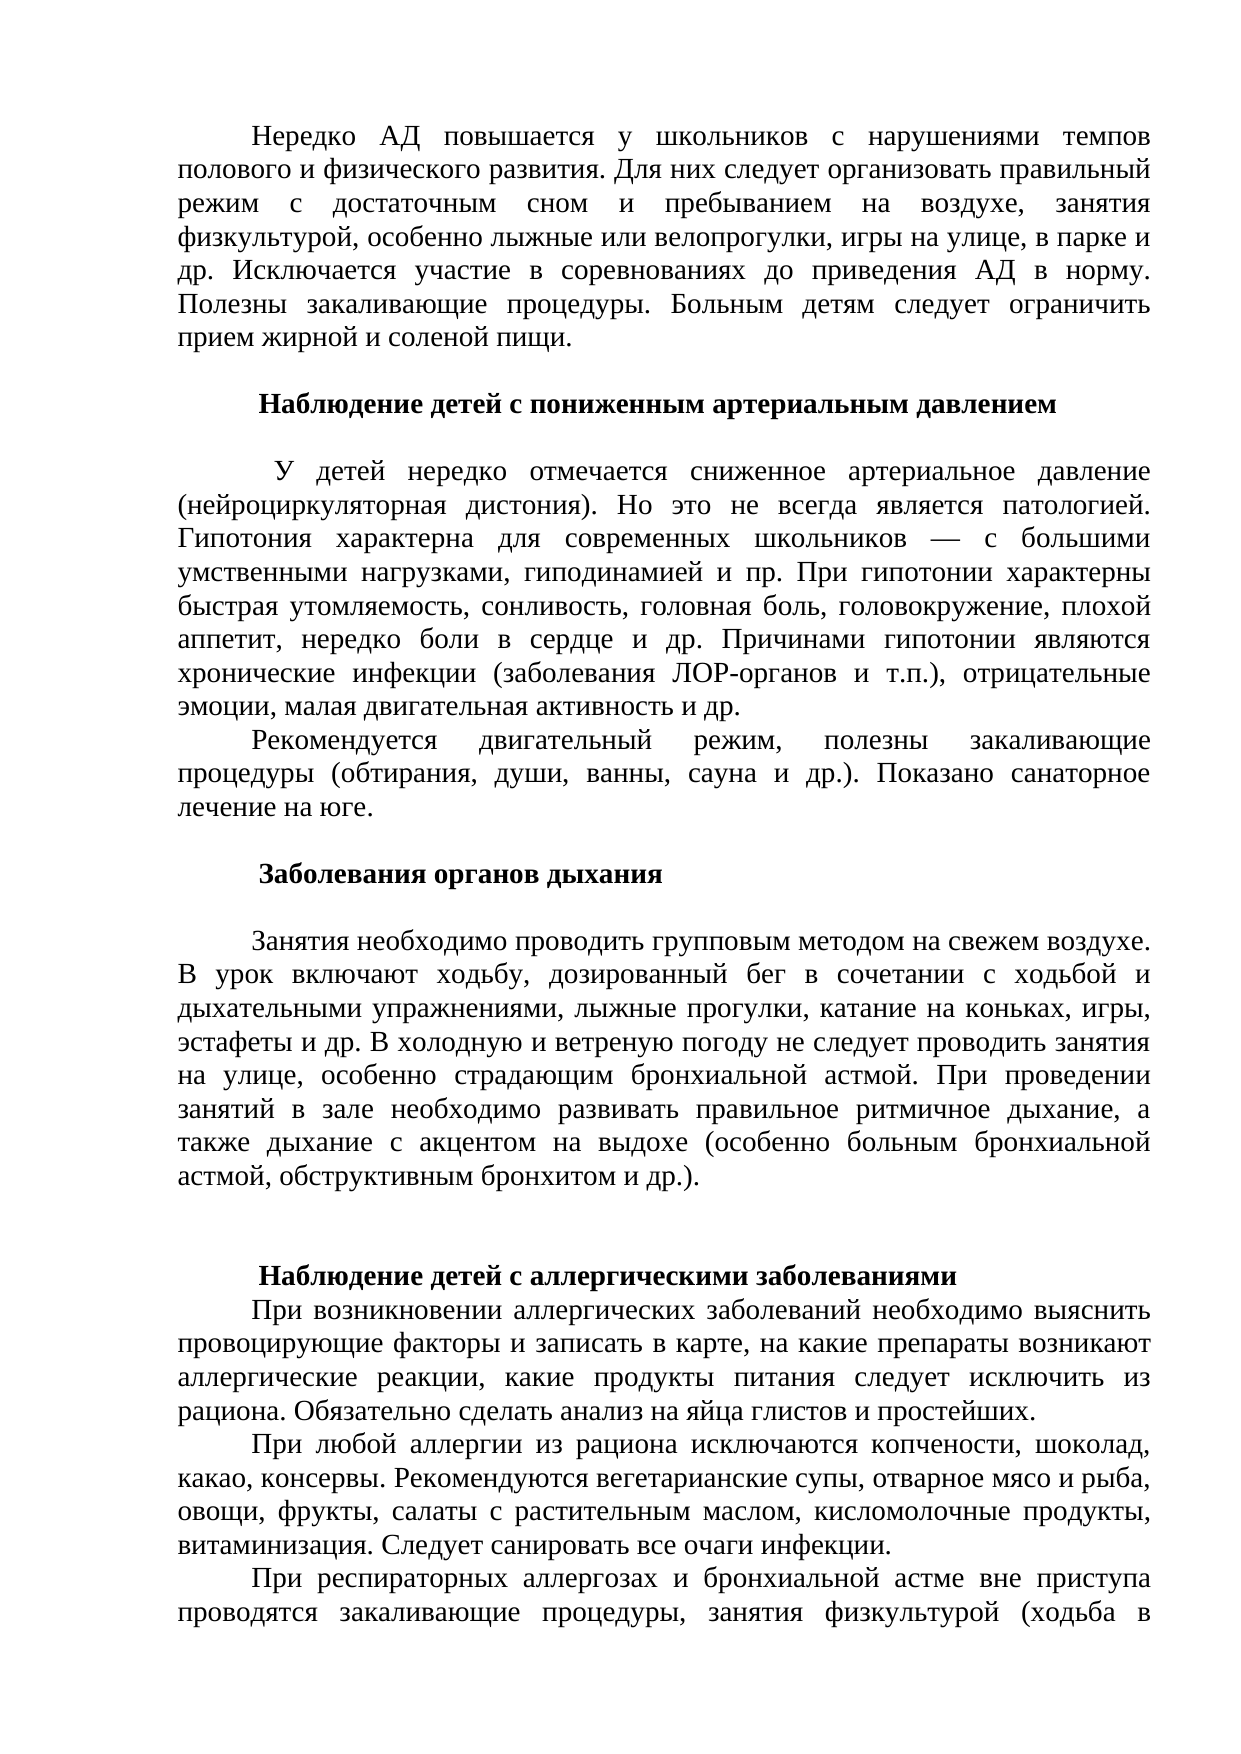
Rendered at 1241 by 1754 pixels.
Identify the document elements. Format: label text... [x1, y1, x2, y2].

text Занятия необходимо проводить групповым методом на свежем воздухе. В урок включают ходьбу, дозированный бег в сочетании с ходьбой и дыхательными упражнениями, лыжные прогулки, катание на коньках, игры, эстафеты и др. В холодную и ветреную погоду не следует проводить занятия на улице, особенно страдающим бронхиальной астмой. При проведении занятий в зале необходимо развивать правильное ритмичное дыхание, а также дыхание с акцентом на выдохе (особенно больным бронхиальной астмой, обструктивным бронхитом и др.). [177, 923, 1152, 1191]
text Рекомендуется двигательный режим, полезны закаливающие процедуры (обтирания, души, ванны, сауна и др.). Показано санаторное лечение на юге. [177, 722, 1152, 822]
text Заболевания органов дыхания [177, 856, 1152, 889]
text У детей нередко отмечается сниженное артериальное давление (нейроциркуляторная дистония). Но это не всегда является патологией. Гипотония характерна для современных школьников — с большими умственными нагрузками, гиподинамией и пр. При гипотонии характерны быстрая утомляемость, сонливость, головная боль, головокружение, плохой аппетит, нередко боли в сердце и др. Причинами гипотонии являются хронические инфекции (заболевания ЛОР-органов и т.п.), отрицательные эмоции, малая двигательная активность и др. [177, 453, 1152, 722]
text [177, 1560, 1152, 1627]
text Наблюдение детей с аллергическими заболеваниями [177, 1258, 1152, 1292]
text При любой аллергии из рациона исключаются копчености, шоколад, какао, консервы. Рекомендуются вегетарианские супы, отварное мясо и рыба, овощи, фрукты, салаты с растительным маслом, кисломолочные продукты, витаминизация. Следует санировать все очаги инфекции. [177, 1426, 1152, 1560]
text Нередко АД повышается у школьников с нарушениями темпов полового и физического развития. Для них следует организовать правильный режим с достаточным сном и пребыванием на воздухе, занятия физкультурой, особенно лыжные или велопрогулки, игры на улице, в парке и др. Исключается участие в соревнованиях до приведения АД в норму. Полезны закаливающие процедуры. Больным детям следует ограничить прием жирной и соленой пищи. [177, 118, 1152, 353]
text При возникновении аллергических заболеваний необходимо выяснить провоцирующие факторы и записать в карте, на какие препараты возникают аллергические реакции, какие продукты питания следует исключить из рациона. Обязательно сделать анализ на яйца глистов и простейших. [177, 1292, 1152, 1426]
text Наблюдение детей с пониженным артериальным давлением [177, 386, 1152, 420]
